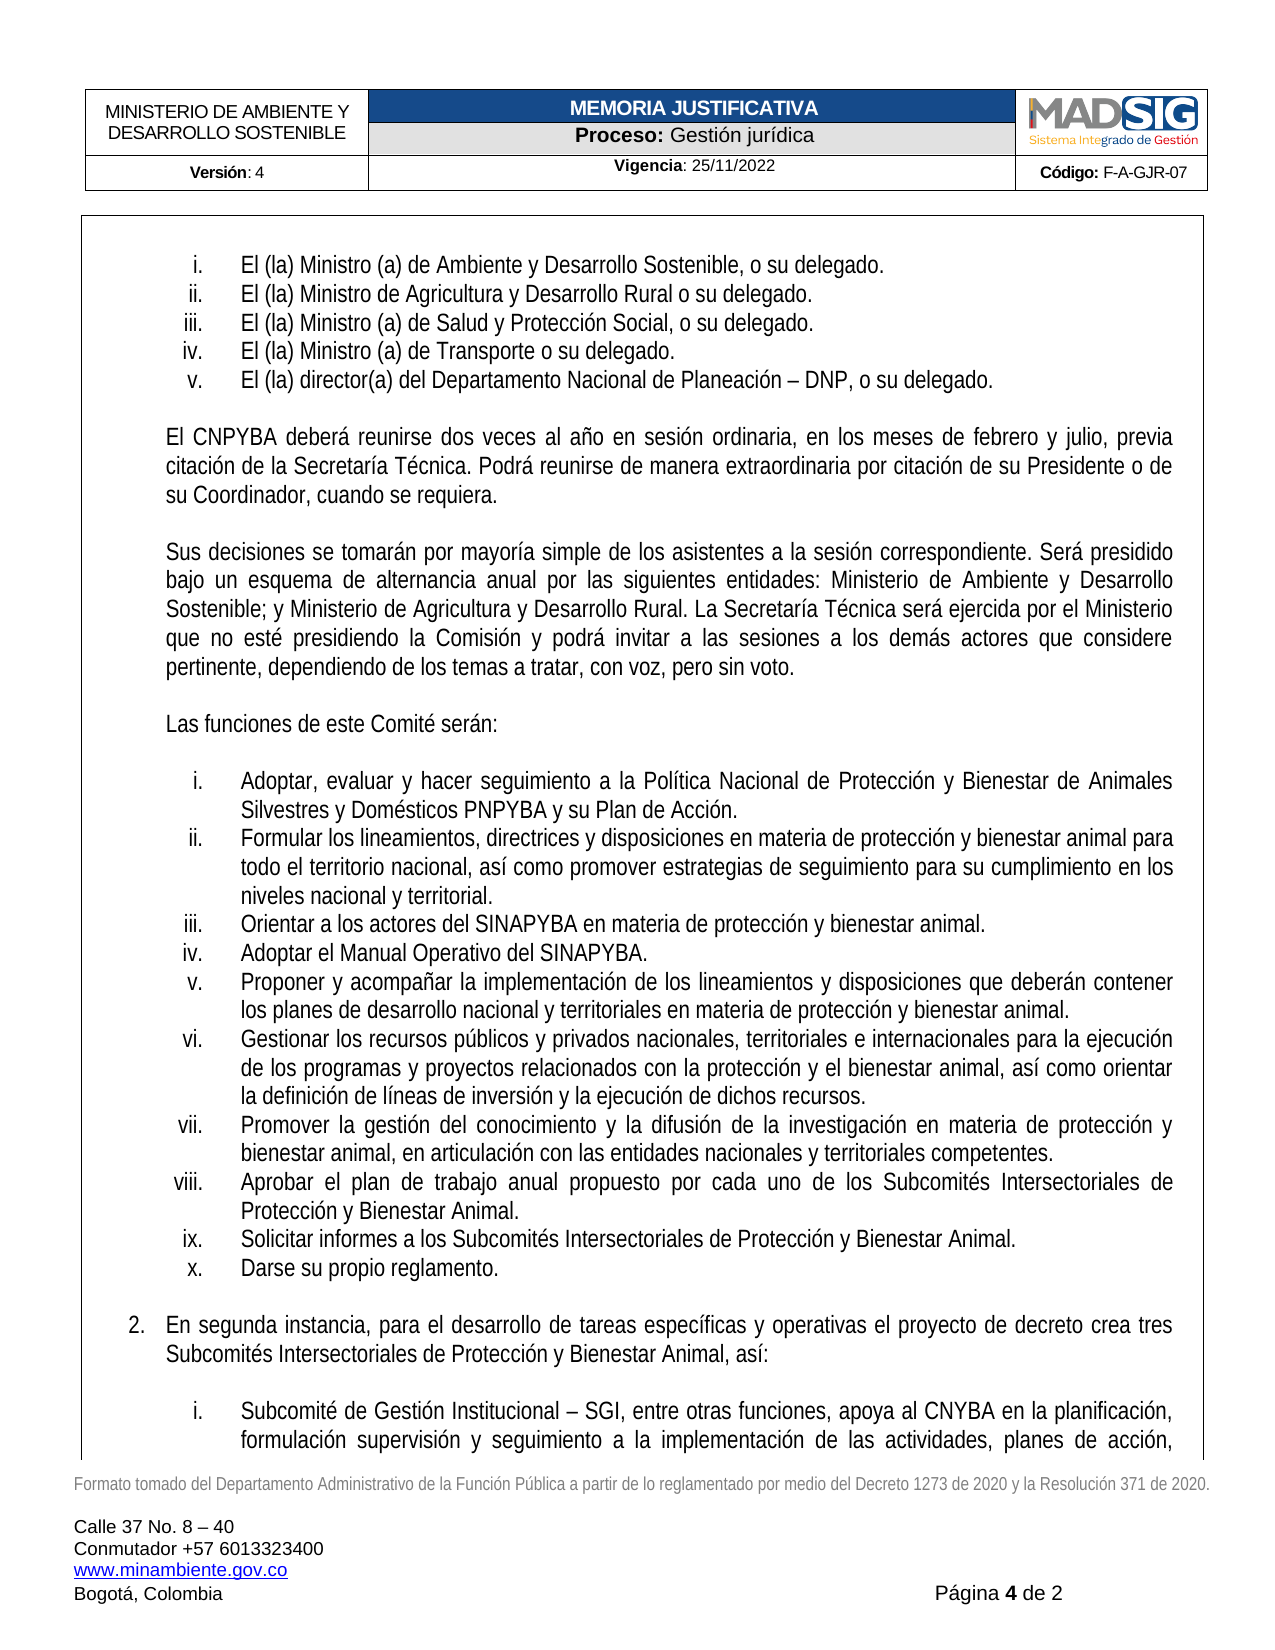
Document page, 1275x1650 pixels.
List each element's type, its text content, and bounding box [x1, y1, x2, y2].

picture [1029, 96, 1198, 147]
